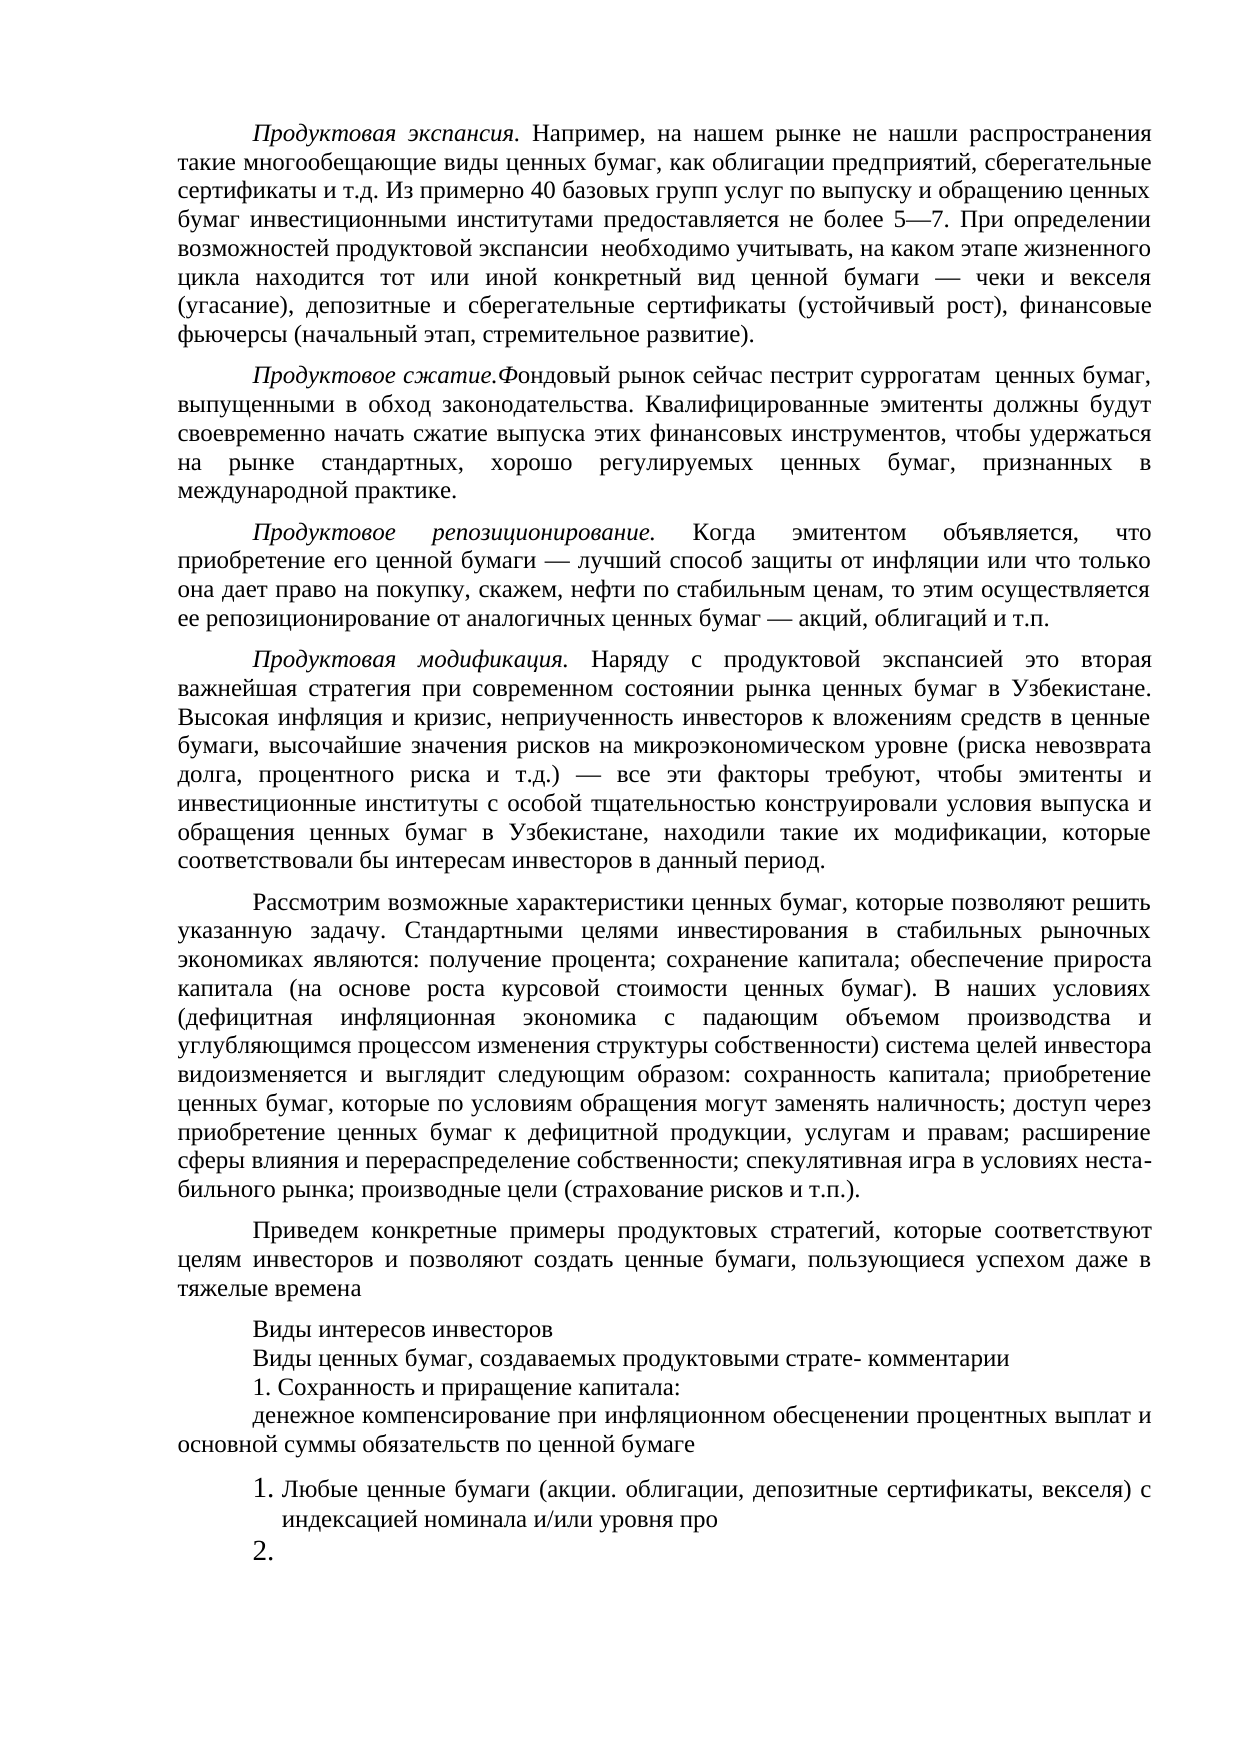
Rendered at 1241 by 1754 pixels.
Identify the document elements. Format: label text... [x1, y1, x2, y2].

list Виды ценных бумаг, создаваемых продуктовыми страте- комментарии [177, 1343, 1152, 1372]
text денежное компенсирование при инфляционном обесценении процентных выплат и основной суммы обязательств по ценной бумаге [177, 1401, 1152, 1458]
text Продуктовая экспансия. Например, на нашем рынке не нашли распространения такие многообещающие виды ценных бумаг, как облигации предприятий, сберегательные сертификаты и т.д. Из примерно 40 базовых групп услуг по выпуску и обращению ценных бумаг инвестиционными институтами предоставляется не более 5—7. При определении возможностей продуктовой экспансии необходимо учитывать, на каком этапе жизненного цикла находится тот или иной конкретный вид ценной бумаги — чеки и векселя (угасание), депозитные и сберегательные сертификаты (устойчивый рост), финансовые фьючерсы (начальный этап, стремительное развитие). [177, 118, 1152, 348]
text Приведем конкретные примеры продуктовых стратегий, которые соответствуют целям инвесторов и позволяют создать ценные бумаги, пользующиеся успехом даже в тяжелые времена [177, 1216, 1152, 1302]
text Продуктовое репозиционирование. Когда эмитентом объявляется, что приобретение его ценной бумаги — лучший способ защиты от инфляции или что только она дает право на покупку, скажем, нефти по стабильным ценам, то этим осуществляется ее репозиционирование от аналогичных ценных бумаг — акций, облигаций и т.п. [177, 517, 1152, 632]
list 1. Сохранность и приращение капитала: [177, 1372, 1152, 1401]
list Любые ценные бумаги (акции. облигации, депозитные сертификаты, векселя) с индексацией номинала и/или уровня про [252, 1471, 1152, 1533]
text Продуктовая модификация. Наряду с продуктовой экспансией это вторая важнейшая стратегия при современном состоянии рынка ценных бумаг в Узбекистане. Высокая инфляция и кризис, неприученность инвесторов к вложениям средств в ценные бумаги, высочайшие значения рисков на микроэкономическом уровне (риска невозврата долга, процентного риска и т.д.) — все эти факторы требуют, чтобы эмитенты и инвестиционные институты с особой тщательностью конструировали условия выпуска и обращения ценных бумаг в Узбекистане, находили такие их модификации, которые соответствовали бы интересам инвесторов в данный период. [177, 644, 1152, 874]
list Виды интересов инвесторов [177, 1314, 1152, 1343]
text Продуктовое сжатие.Фондовый рынок сейчас пестрит суррогатам ценных бумаг, выпущенными в обход законодательства. Квалифицированные эмитенты должны будут своевременно начать сжатие выпуска этих финансовых инструментов, чтобы удержаться на рынке стандартных, хорошо регулируемых ценных бумаг, признанных в международной практике. [177, 361, 1152, 504]
text Рассмотрим возможные характеристики ценных бумаг, которые позволяют решить указанную задачу. Стандартными целями инвестирования в стабильных рыночных экономиках являются: получение процента; сохранение капитала; обеспечение прироста капитала (на основе роста курсовой стоимости ценных бумаг). В наших условиях (дефицитная инфляционная экономика с падающим объемом производства и углубляющимся процессом изменения структуры собственности) система целей инвестора видоизменяется и выглядит следующим образом: сохранность капитала; приобретение ценных бумаг, которые по условиям обращения могут заменять наличность; доступ через приобретение ценных бумаг к дефицитной продукции, услугам и правам; расширение сферы влияния и перераспределение собственности; спекулятивная игра в условиях нестабильного рынка; производные цели (страхование рисков и т.п.). [177, 887, 1152, 1203]
